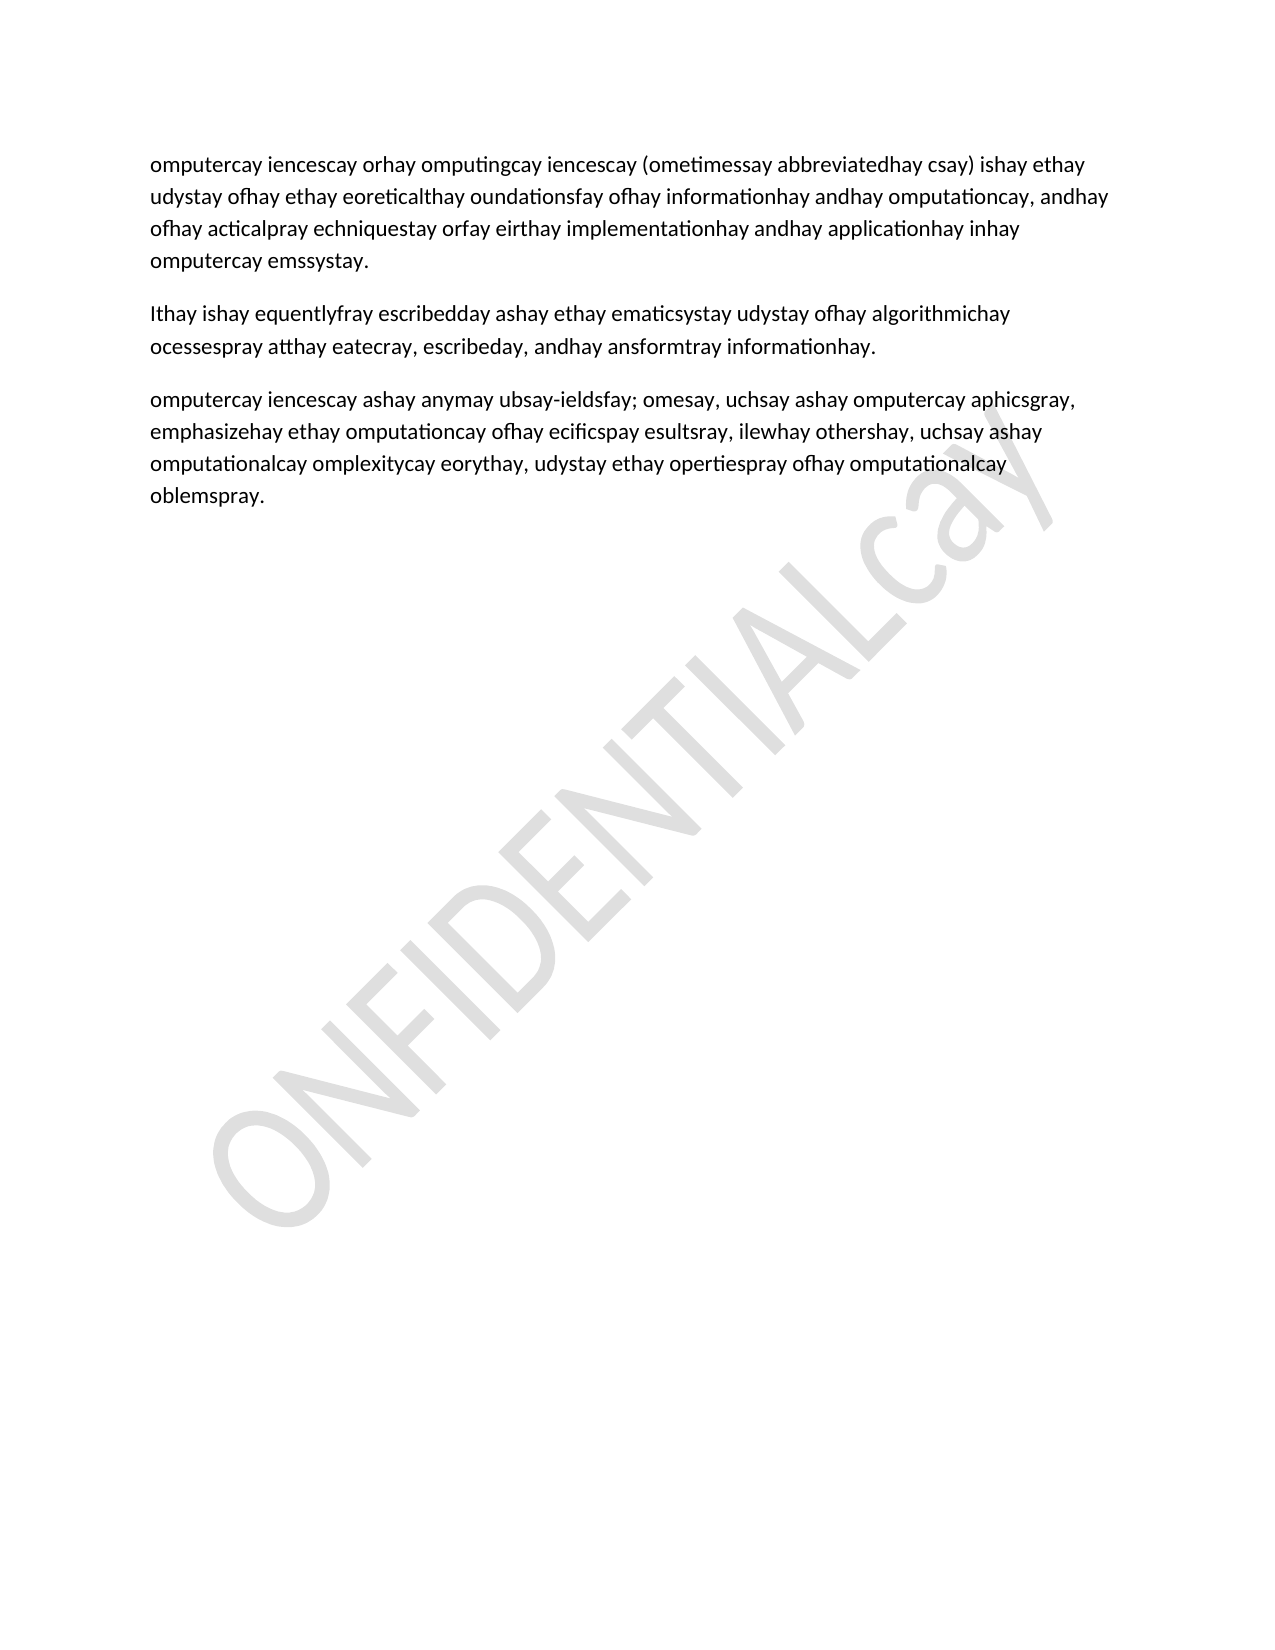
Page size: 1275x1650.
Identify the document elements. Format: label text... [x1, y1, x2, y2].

text Ithay ishay equentlyfray escribedday ashay ethay ematicsystay udystay ofhay algorithmichay ocessespray atthay eatecray, escribeday, andhay ansformtray informationhay. [150, 299, 1125, 360]
text omputercay iencescay orhay omputingcay iencescay (ometimessay abbreviatedhay csay) ishay ethay udystay ofhay ethay eoreticalthay oundationsfay ofhay informationhay andhay omputationcay, andhay ofhay acticalpray echniquestay orfay eirthay implementationhay andhay applicationhay inhay omputercay emssystay. [150, 150, 1125, 274]
text omputercay iencescay ashay anymay ubsay-ieldsfay; omesay, uchsay ashay omputercay aphicsgray, emphasizehay ethay omputationcay ofhay ecificspay esultsray, ilewhay othershay, uchsay ashay omputationalcay omplexitycay eorythay, udystay ethay opertiespray ofhay omputationalcay oblemspray. [150, 385, 1125, 509]
